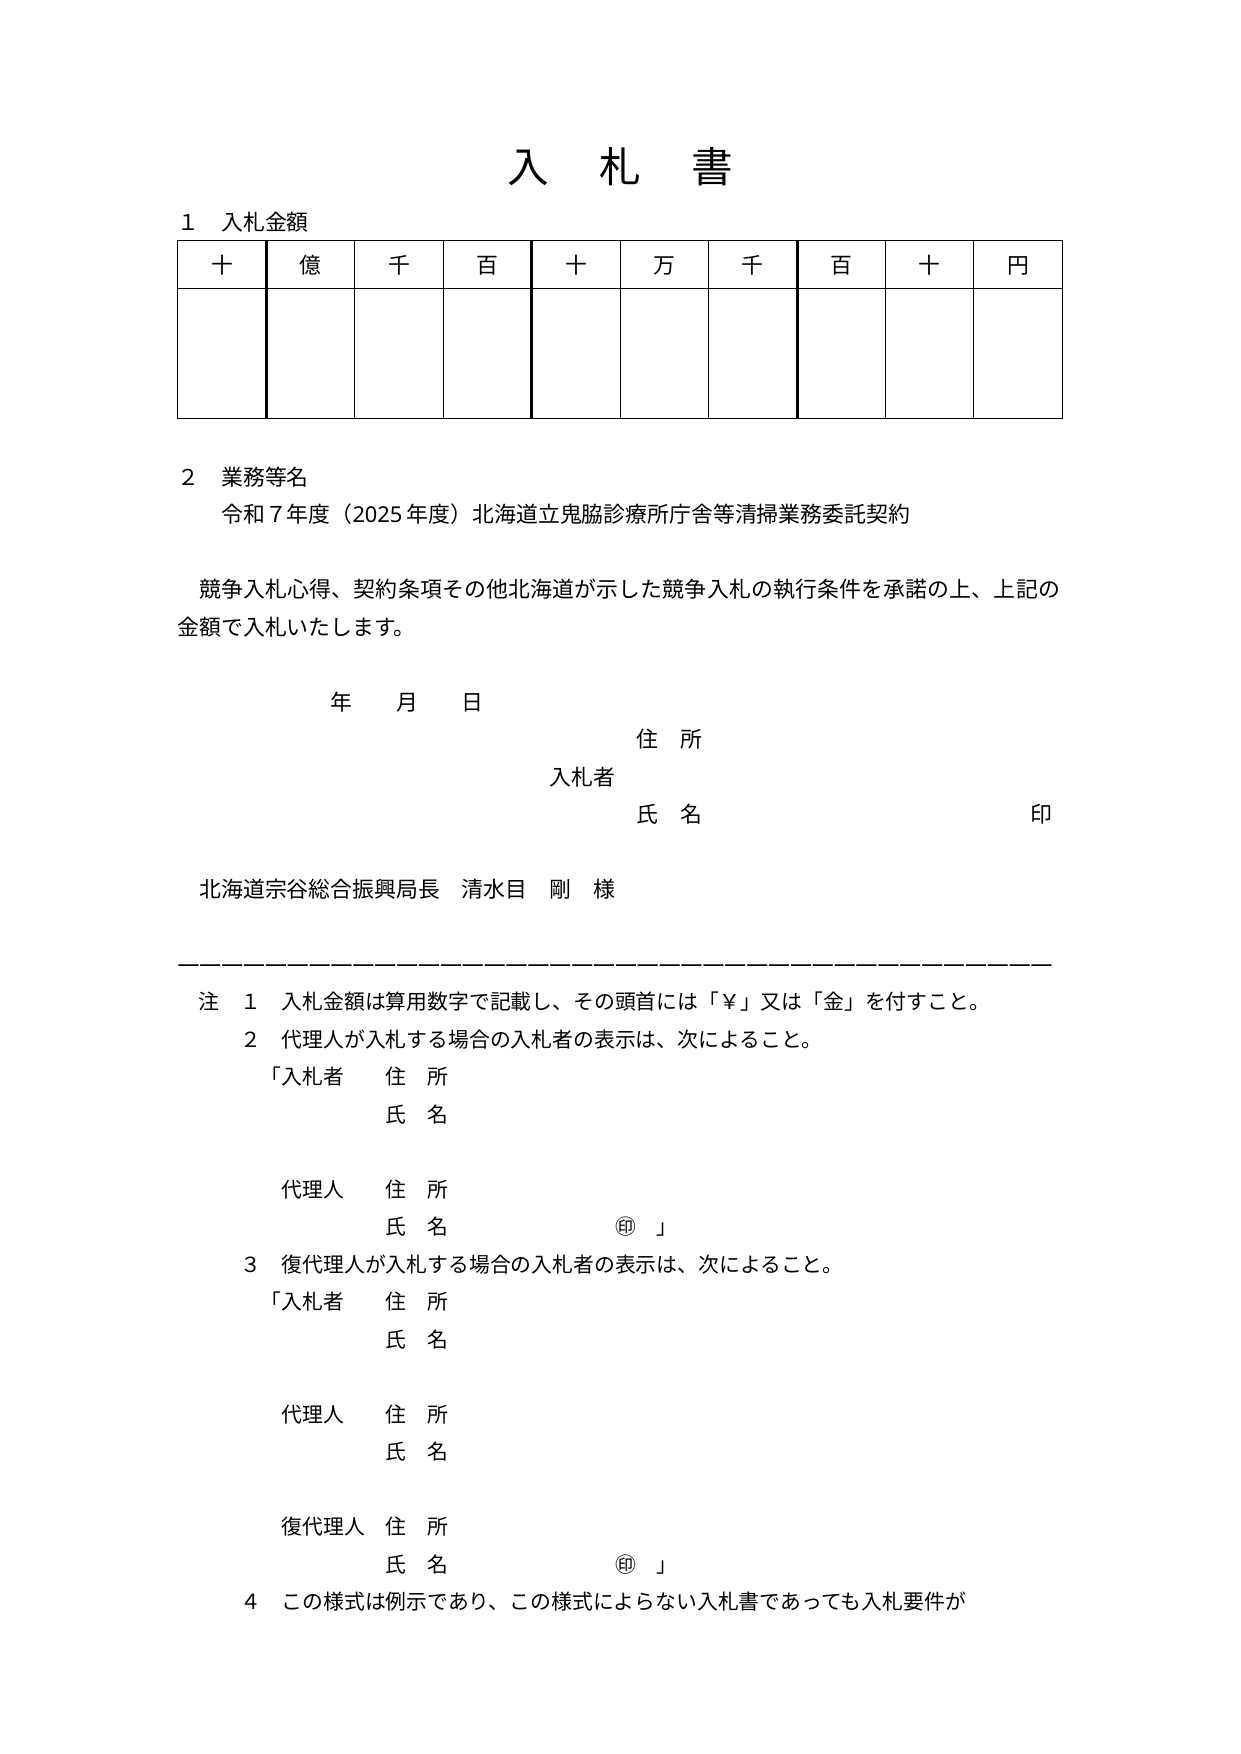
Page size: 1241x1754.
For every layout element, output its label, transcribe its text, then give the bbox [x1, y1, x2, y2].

table_cell [886, 289, 973, 418]
table_cell [799, 289, 885, 418]
text 代理人 住 所 [177, 1169, 1063, 1207]
text ２ 代理人が入札する場合の入札者の表示は、次によること。 [177, 1019, 1063, 1057]
text 氏 名 印 [177, 794, 1063, 832]
table_header 千 [709, 241, 796, 288]
table_header 千 [355, 241, 443, 288]
table_header 百 [799, 241, 885, 288]
text ４ この様式は例示であり、この様式によらない入札書であっても入札要件が [177, 1582, 1063, 1619]
table_header 万 [621, 241, 708, 288]
text 競争入札心得、契約条項その他北海道が示した競争入札の執行条件を承諾の上、上記の金額で入札いたします。 [177, 569, 1063, 644]
table_cell [178, 289, 265, 418]
text 「入札者 住 所 [177, 1057, 1063, 1094]
text 北海道宗谷総合振興局長 清水目 剛 様 [177, 869, 1063, 907]
text ２ 業務等名 [177, 457, 1063, 494]
table_header 十 [533, 241, 620, 288]
table_cell [355, 289, 443, 418]
text 住 所 [177, 719, 1063, 757]
text 「入札者 住 所 [177, 1282, 1063, 1319]
text ―――――――――――――――――――――――――――――――――――――――― [177, 944, 1063, 982]
table_cell [268, 289, 354, 418]
text 令和７年度（2025年度）北海道立鬼脇診療所庁舎等清掃業務委託契約 [177, 494, 1063, 532]
text 氏 名 [177, 1094, 1063, 1132]
table_cell [533, 289, 620, 418]
text 代理人 住 所 [177, 1394, 1063, 1432]
table_header 十 [886, 241, 973, 288]
table_header 百 [444, 241, 530, 288]
text 氏 名 [177, 1319, 1063, 1357]
text 氏 名 ㊞ 」 [177, 1544, 1063, 1582]
table_cell [621, 289, 708, 418]
text １ 入札金額 [177, 202, 1063, 239]
text 入札書 [177, 127, 1063, 202]
text 氏 名 ㊞ 」 [177, 1207, 1063, 1244]
table_cell [974, 289, 1062, 418]
table_header 億 [268, 241, 354, 288]
table_cell [709, 289, 796, 418]
text ３ 復代理人が入札する場合の入札者の表示は、次によること。 [177, 1244, 1063, 1282]
table_header 十 [178, 241, 265, 288]
table_cell [444, 289, 530, 418]
table_header 円 [974, 241, 1062, 288]
text 復代理人 住 所 [177, 1507, 1063, 1544]
text 入札者 [177, 757, 1063, 794]
text 年 月 日 [177, 682, 1063, 719]
text 氏 名 [177, 1432, 1063, 1469]
text 注 １ 入札金額は算用数字で記載し、その頭首には「￥」又は「金」を付すこと。 [177, 982, 1063, 1019]
